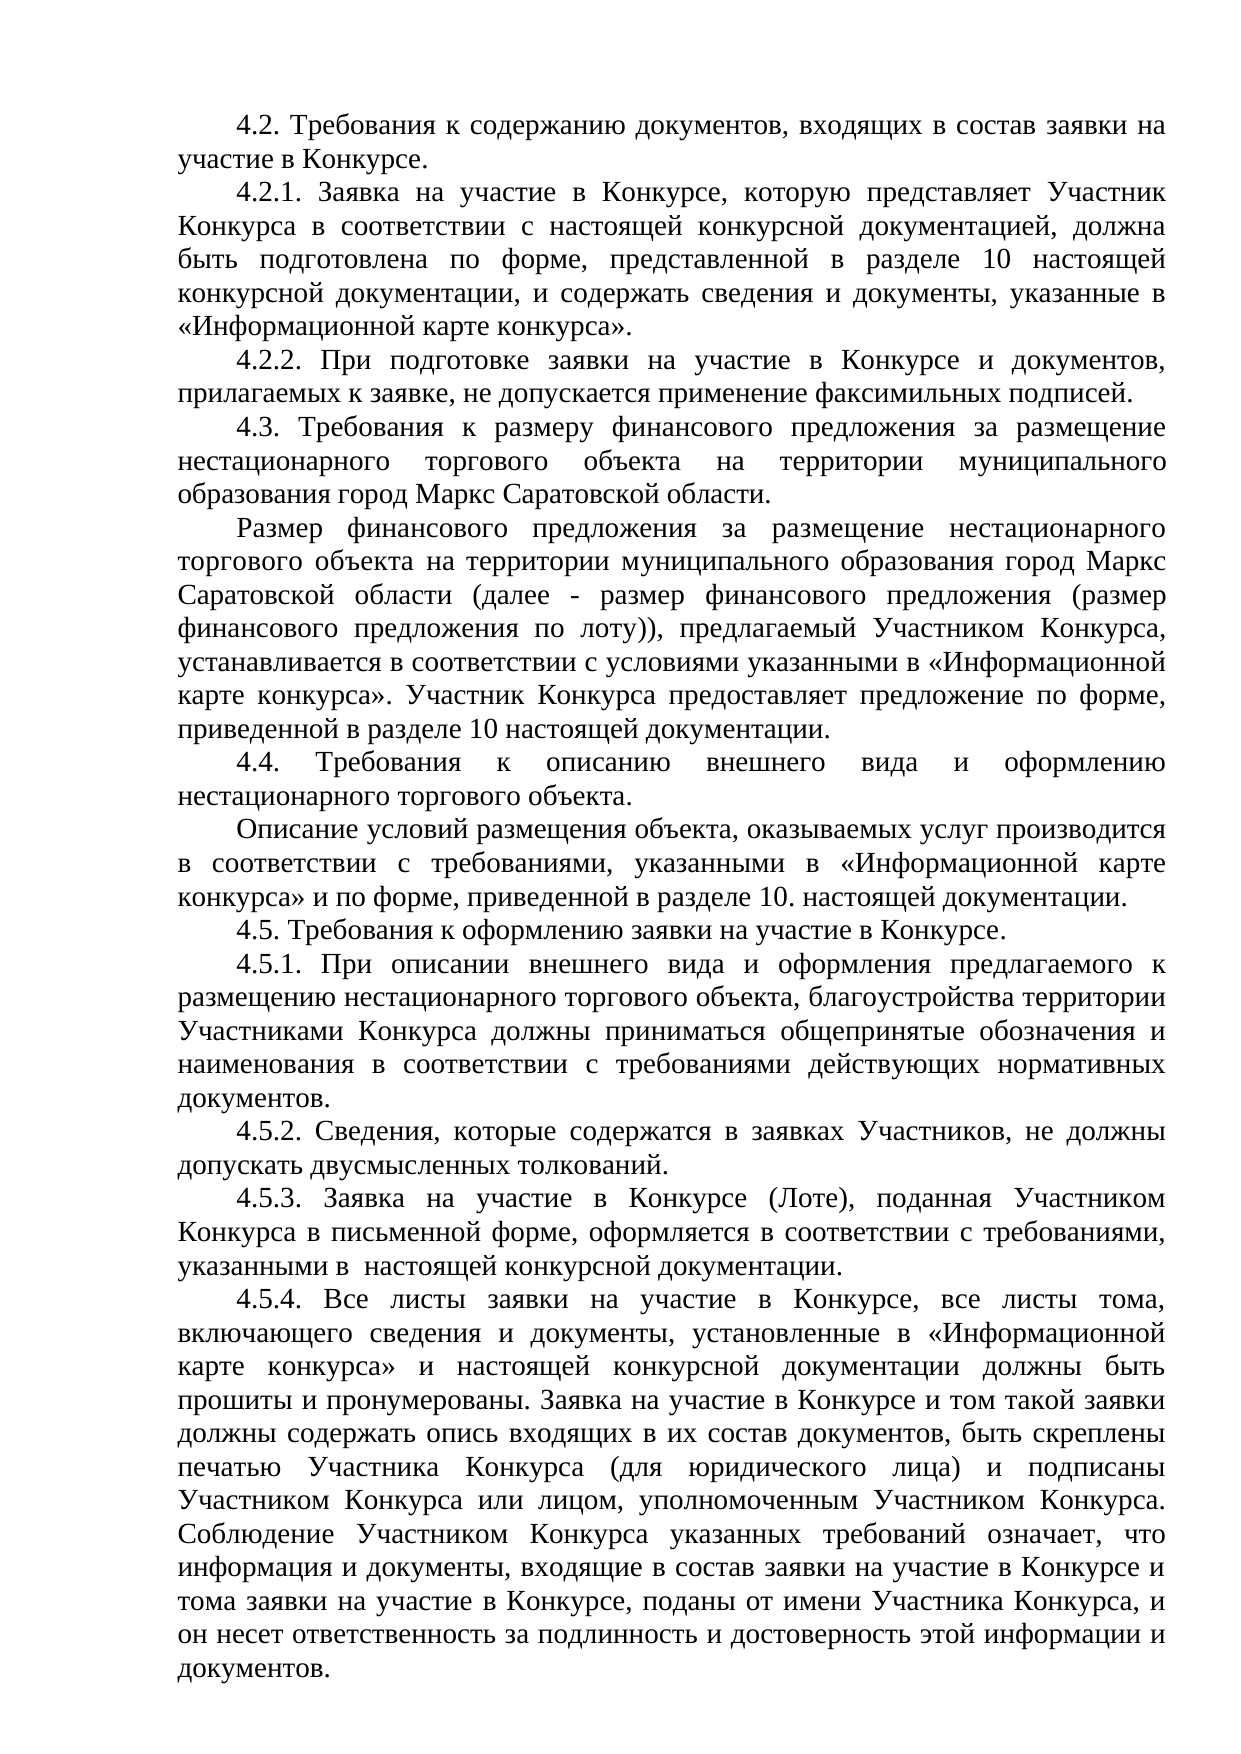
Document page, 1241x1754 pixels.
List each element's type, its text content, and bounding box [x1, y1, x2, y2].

text 4.5.3. Заявка на участие в Конкурсе (Лоте), поданная Участником Конкурса в письменной форме, оформляется в соответствии с требованиями, указанными в настоящей конкурсной документации. [177, 1181, 1167, 1281]
text 4.2.1. Заявка на участие в Конкурсе, которую представляет Участник Конкурса в соответствии с настоящей конкурсной документацией, должна быть подготовлена по форме, представленной в разделе 10 настоящей конкурсной документации, и содержать сведения и документы, указанные в «Информационной карте конкурса». [177, 174, 1167, 342]
text 4.5. Требования к оформлению заявки на участие в Конкурсе. [177, 912, 1167, 946]
text 4.2. Требования к содержанию документов, входящих в состав заявки на участие в Конкурсе. [177, 107, 1167, 174]
text Описание условий размещения объекта, оказываемых услуг производится в соответствии с требованиями, указанными в «Информационной карте конкурса» и по форме, приведенной в разделе 10. настоящей документации. [177, 812, 1167, 912]
text 4.5.2. Сведения, которые содержатся в заявках Участников, не должны допускать двусмысленных толкований. [177, 1113, 1167, 1181]
text Размер финансового предложения за размещение нестационарного торгового объекта на территории муниципального образования город Маркс Саратовской области (далее - размер финансового предложения (размер финансового предложения по лоту)), предлагаемый Участником Конкурса, устанавливается в соответствии с условиями указанными в «Информационной карте конкурса». Участник Конкурса предоставляет предложение по форме, приведенной в разделе 10 настоящей документации. [177, 510, 1167, 744]
text 4.3. Требования к размеру финансового предложения за размещение нестационарного торгового объекта на территории муниципального образования город Маркс Саратовской области. [177, 409, 1167, 510]
text 4.5.1. При описании внешнего вида и оформления предлагаемого к размещению нестационарного торгового объекта, благоустройства территории Участниками Конкурса должны приниматься общепринятые обозначения и наименования в соответствии с требованиями действующих нормативных документов. [177, 946, 1167, 1113]
text 4.4. Требования к описанию внешнего вида и оформлению нестационарного торгового объекта. [177, 744, 1167, 812]
text 4.5.4. Все листы заявки на участие в Конкурсе, все листы тома, включающего сведения и документы, установленные в «Информационной карте конкурса» и настоящей конкурсной документации должны быть прошиты и пронумерованы. Заявка на участие в Конкурсе и том такой заявки должны содержать опись входящих в их состав документов, быть скреплены печатью Участника Конкурса (для юридического лица) и подписаны Участником Конкурса или лицом, уполномоченным Участником Конкурса. Соблюдение Участником Конкурса указанных требований означает, что информация и документы, входящие в состав заявки на участие в Конкурсе и тома заявки на участие в Конкурсе, поданы от имени Участника Конкурса, и он несет ответственность за подлинность и достоверность этой информации и документов. [177, 1281, 1167, 1684]
text 4.2.2. При подготовке заявки на участие в Конкурсе и документов, прилагаемых к заявке, не допускается применение факсимильных подписей. [177, 342, 1167, 409]
